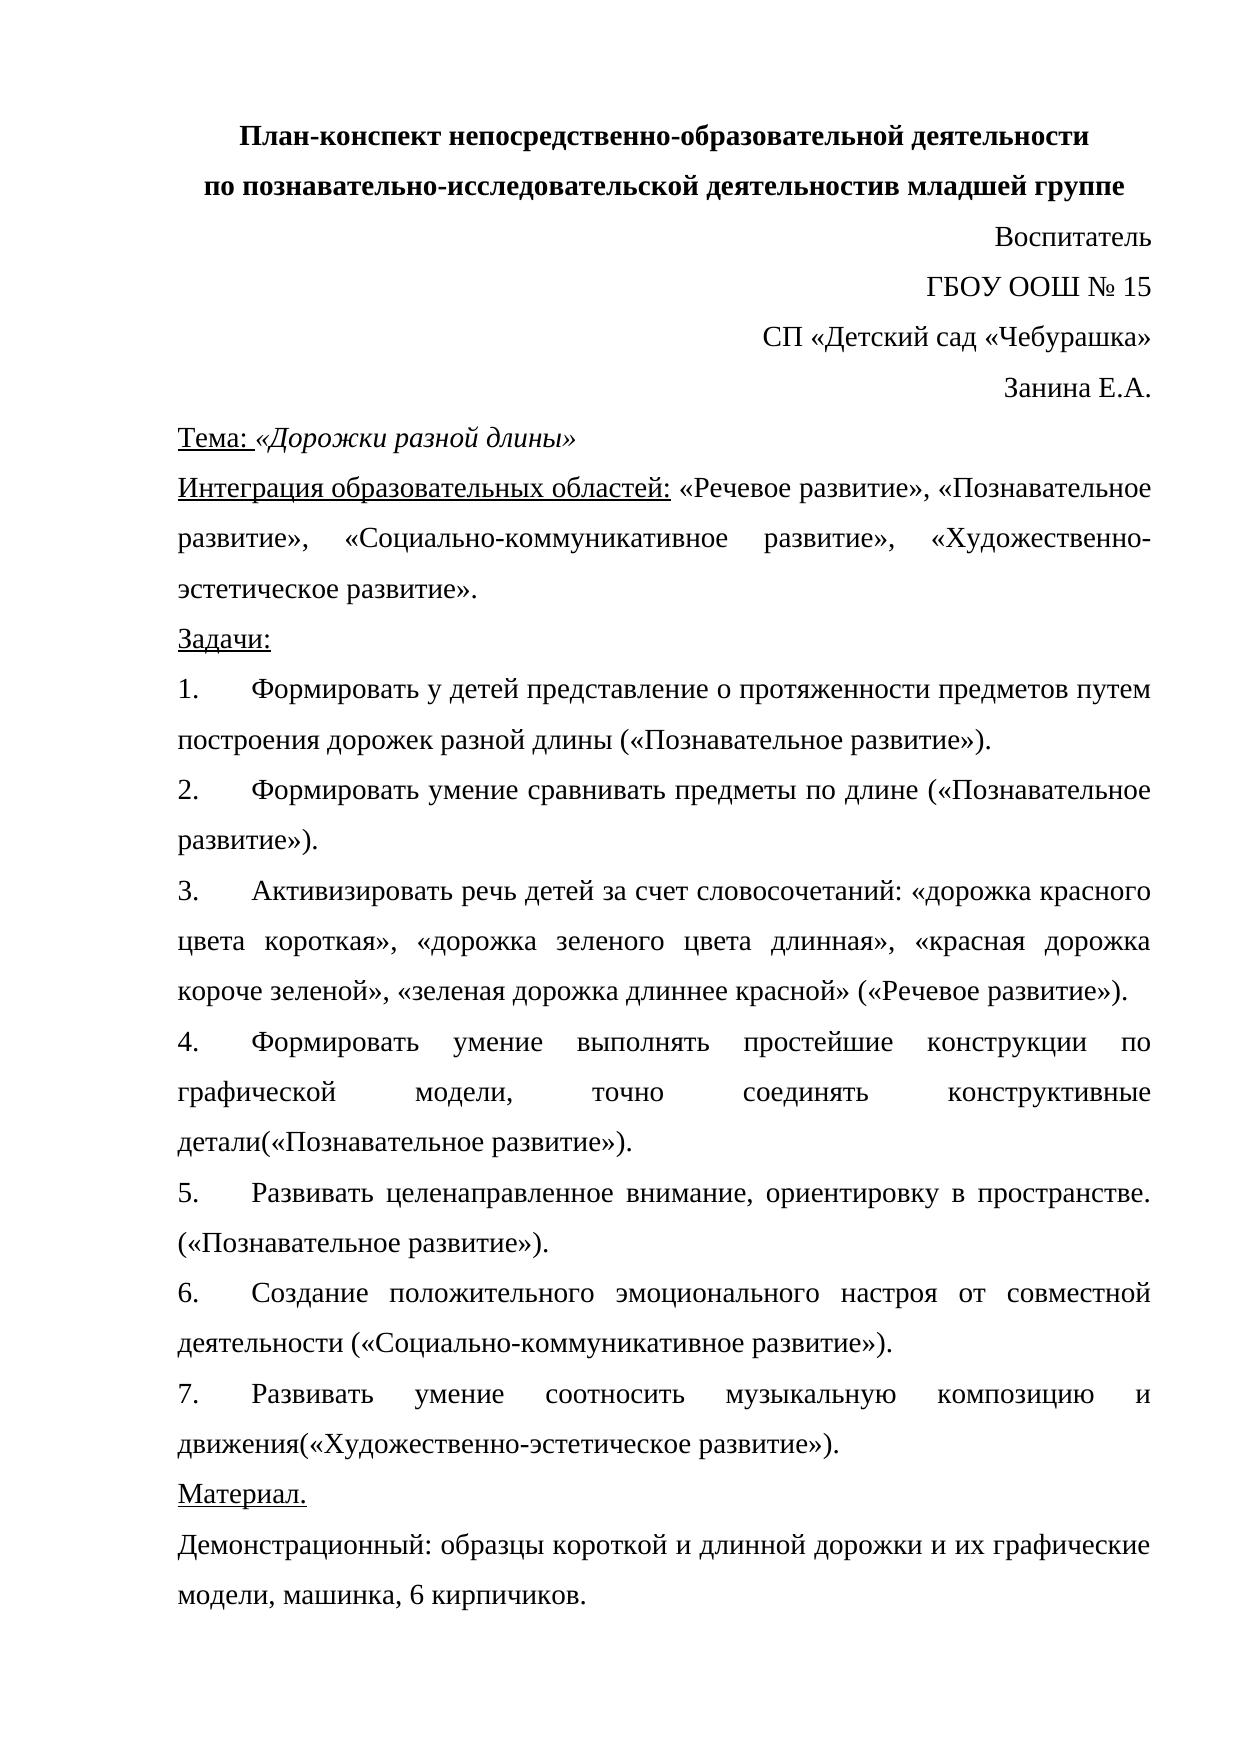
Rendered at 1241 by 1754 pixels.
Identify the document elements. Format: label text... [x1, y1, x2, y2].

text Интеграция образовательных областей: «Речевое развитие», «Познавательное развитие», «Социально-коммуникативное развитие», «Художественно-эстетическое развитие». [177, 470, 1152, 604]
list Активизировать речь детей за счет словосочетаний: «дорожка красного цвета короткая», «дорожка зеленого цвета длинная», «красная дорожка короче зеленой», «зеленая дорожка длиннее красной» («Речевое развитие»). [177, 873, 1152, 1007]
text Тема: «Дорожки разной длины» [177, 420, 1152, 453]
text по познавательно-исследовательской деятельностив младшей группе [177, 168, 1152, 202]
text СП «Детский сад «Чебурашка» [177, 319, 1152, 353]
text Занина Е.А. [177, 370, 1152, 403]
list Формировать умение выполнять простейшие конструкции по графической модели, точно соединять конструктивные детали(«Познавательное развитие»). [177, 1024, 1152, 1158]
list Формировать умение сравнивать предметы по длине («Познавательное развитие»). [177, 772, 1152, 856]
text ГБОУ ООШ № 15 [177, 269, 1152, 303]
text Материал. [177, 1477, 1152, 1510]
text Демонстрационный: образцы короткой и длинной дорожки и их графические модели, машинка, 6 кирпичиков. [177, 1527, 1152, 1611]
text Задачи: [177, 621, 1152, 655]
list Развивать целенаправленное внимание, ориентировку в пространстве. («Познавательное развитие»). [177, 1175, 1152, 1258]
list Создание положительного эмоционального настроя от совместной деятельности («Социально-коммуникативное развитие»). [177, 1275, 1152, 1359]
list Формировать у детей представление о протяженности предметов путем построения дорожек разной длины («Познавательное развитие»). [177, 672, 1152, 755]
text Воспитатель [177, 219, 1152, 252]
text План-конспект непосредственно-образовательной деятельности [177, 118, 1152, 152]
list Развивать умение соотносить музыкальную композицию и движения(«Художественно-эстетическое развитие»). [177, 1376, 1152, 1460]
